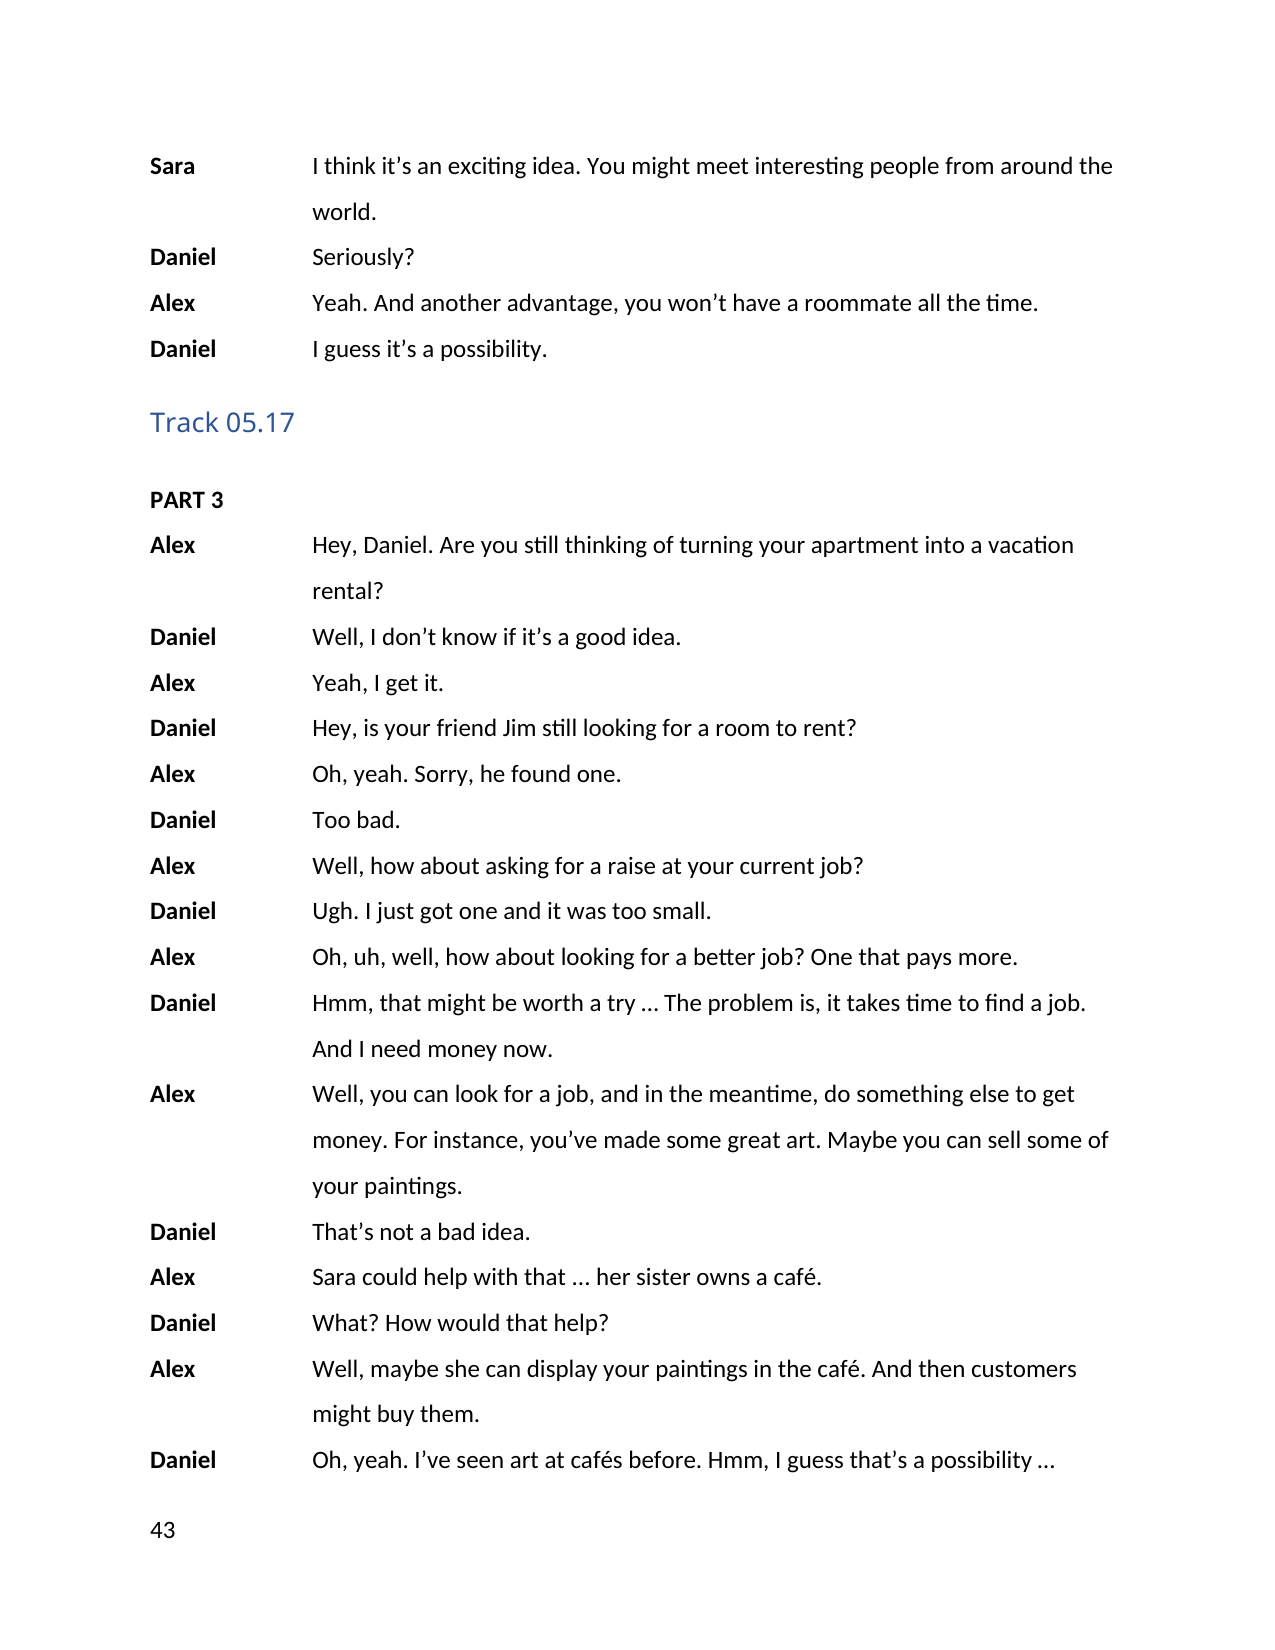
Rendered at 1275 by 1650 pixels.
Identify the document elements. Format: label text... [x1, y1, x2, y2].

text Alex Yeah. And another advantage, you won’t have a roommate all the time. [150, 287, 1125, 318]
text Daniel What? How would that help? [150, 1307, 1125, 1338]
text Alex Hey, Daniel. Are you still thinking of turning your apartment into a vacation rental? [150, 530, 1125, 606]
text Alex Sara could help with that ... her sister owns a café. [150, 1261, 1125, 1292]
text Daniel Too bad. [150, 804, 1125, 834]
text Daniel I guess it’s a possibility. [150, 333, 1125, 363]
text Daniel Hmm, that might be worth a try … The problem is, it takes time to find a job. And I need money now. [150, 987, 1125, 1063]
text Daniel Ugh. I just got one and it was too small. [150, 896, 1125, 926]
subtitle Track 05.17 [150, 404, 1125, 441]
text Alex Well, you can look for a job, and in the meantime, do something else to get money. For instance, you’ve made some great art. Maybe you can sell some of your paintings. [150, 1078, 1125, 1200]
text Alex Yeah, I get it. [150, 667, 1125, 697]
text Daniel Seriously? [150, 241, 1125, 272]
text Alex Well, maybe she can display your paintings in the café. And then customers might buy them. [150, 1353, 1125, 1429]
text PART 3 [150, 484, 1125, 514]
text Alex Oh, uh, well, how about looking for a better job? One that pays more. [150, 941, 1125, 972]
text Daniel That’s not a bad idea. [150, 1216, 1125, 1246]
text Daniel Oh, yeah. I’ve seen art at cafés before. Hmm, I guess that’s a possibility … [150, 1444, 1125, 1475]
text Alex Oh, yeah. Sorry, he found one. [150, 758, 1125, 789]
text Daniel Hey, is your friend Jim still looking for a room to rent? [150, 713, 1125, 743]
text Daniel Well, I don’t know if it’s a good idea. [150, 621, 1125, 652]
text Alex Well, how about asking for a raise at your current job? [150, 850, 1125, 880]
text Sara I think it’s an exciting idea. You might meet interesting people from around the world. [150, 150, 1125, 226]
